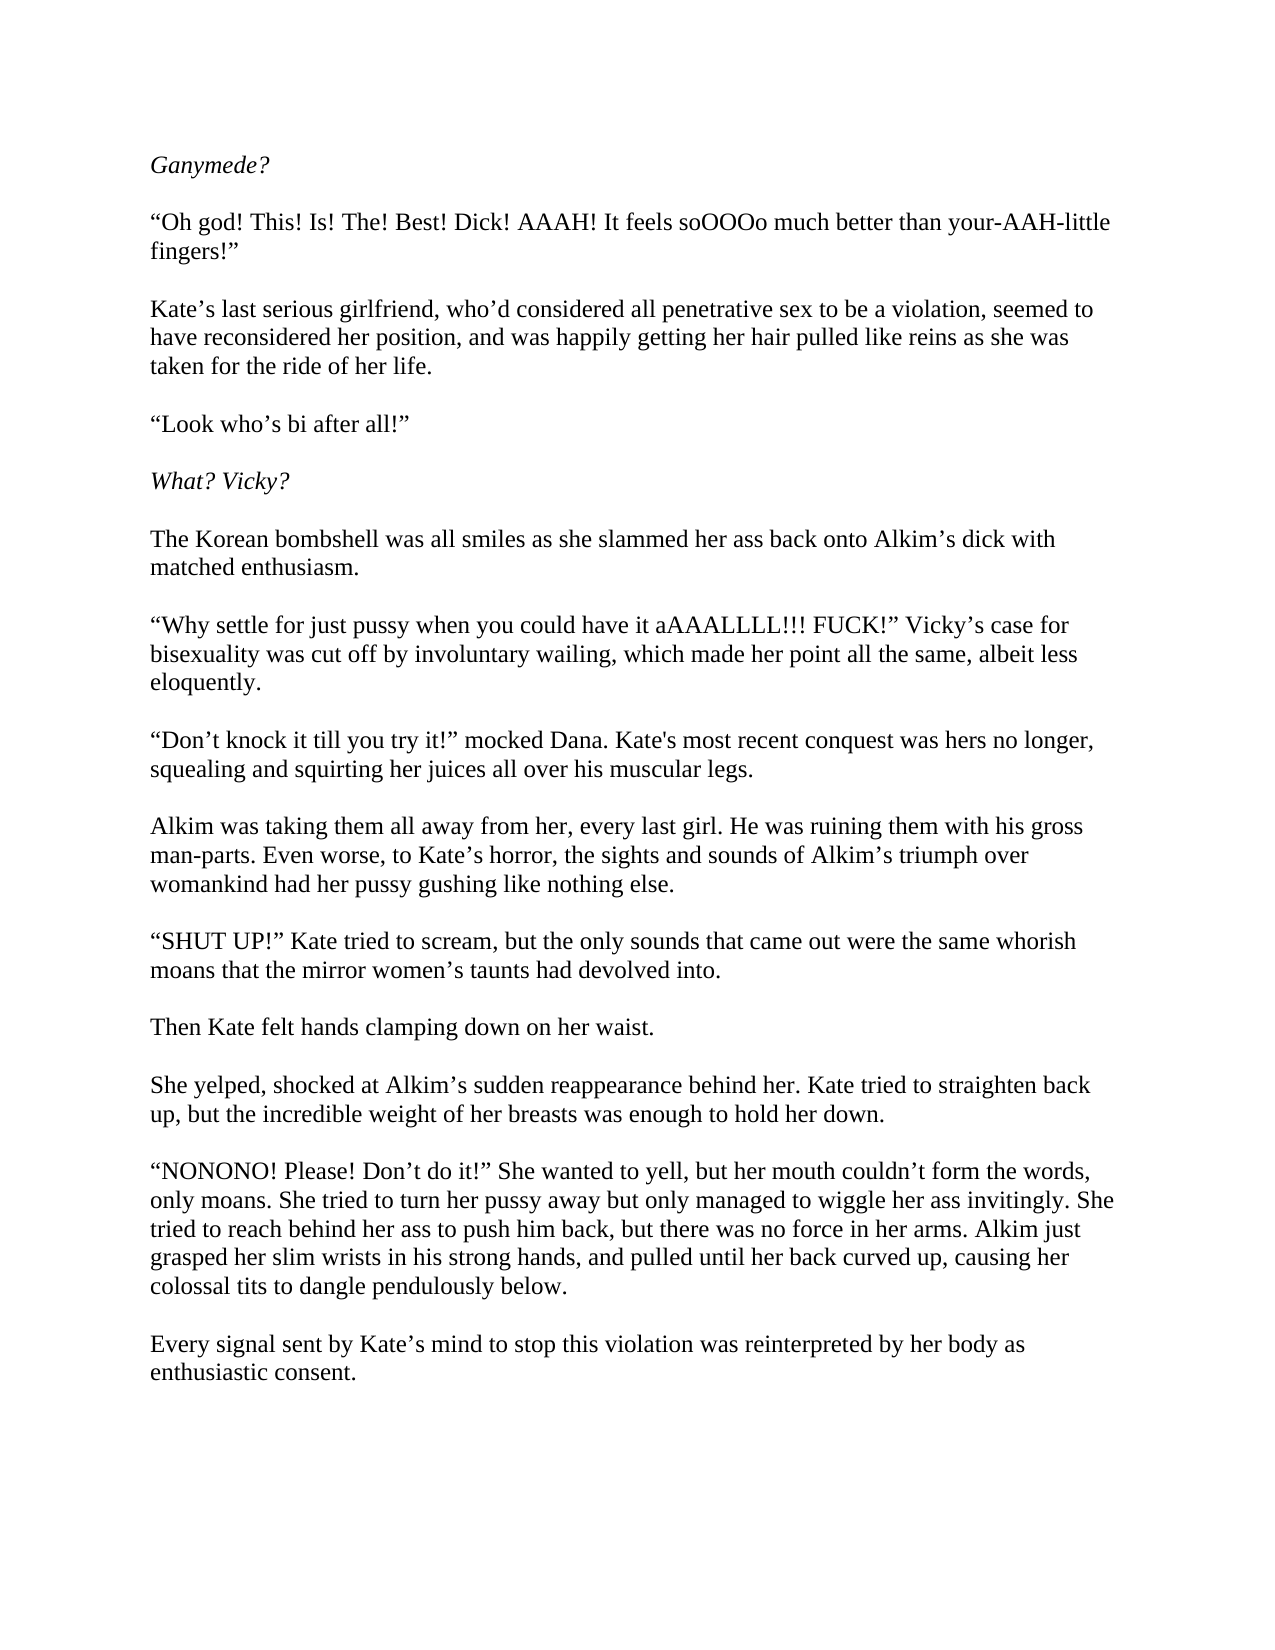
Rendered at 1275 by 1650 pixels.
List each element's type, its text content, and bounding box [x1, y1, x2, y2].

text Ganymede? [150, 150, 1125, 179]
text “Look who’s bi after all!” [150, 409, 1125, 437]
text Kate’s last serious girlfriend, who’d considered all penetrative sex to be a violation, seemed to have reconsidered her position, and was happily getting her hair pulled like reins as she was taken for the ride of her life. [150, 294, 1125, 380]
text She yelped, shocked at Alkim’s sudden reappearance behind her. Kate tried to straighten back up, but the incredible weight of her breasts was enough to hold her down. [150, 1070, 1125, 1127]
text Every signal sent by Kate’s mind to stop this violation was reinterpreted by her body as enthusiastic consent. [150, 1329, 1125, 1386]
text “Don’t knock it till you try it!” mocked Dana. Kate's most recent conquest was hers no longer, squealing and squirting her juices all over his muscular legs. [150, 725, 1125, 782]
text “Oh god! This! Is! The! Best! Dick! AAAH! It feels soOOOo much better than your-AAH-little fingers!” [150, 207, 1125, 265]
text “NONONO! Please! Don’t do it!” She wanted to yell, but her mouth couldn’t form the words, only moans. She tried to turn her pussy away but only managed to wiggle her ass invitingly. She tried to reach behind her ass to push him back, but there was no force in her arms. Alkim just grasped her slim wrists in his strong hands, and pulled until her back curved up, causing her colossal tits to dangle pendulously below. [150, 1156, 1125, 1300]
text “Why settle for just pussy when you could have it aAAALLLL!!! FUCK!” Vicky’s case for bisexuality was cut off by involuntary wailing, which made her point all the same, albeit less eloquently. [150, 610, 1125, 696]
text Then Kate felt hands clamping down on her waist. [150, 1012, 1125, 1041]
text “SHUT UP!” Kate tried to scream, but the only sounds that came out were the same whorish moans that the mirror women’s taunts had devolved into. [150, 926, 1125, 984]
text The Korean bombshell was all smiles as she slammed her ass back onto Alkim’s dick with matched enthusiasm. [150, 524, 1125, 581]
text What? Vicky? [150, 466, 1125, 495]
text Alkim was taking them all away from her, every last girl. He was ruining them with his gross man-parts. Even worse, to Kate’s horror, the sights and sounds of Alkim’s triumph over womankind had her pussy gushing like nothing else. [150, 811, 1125, 897]
